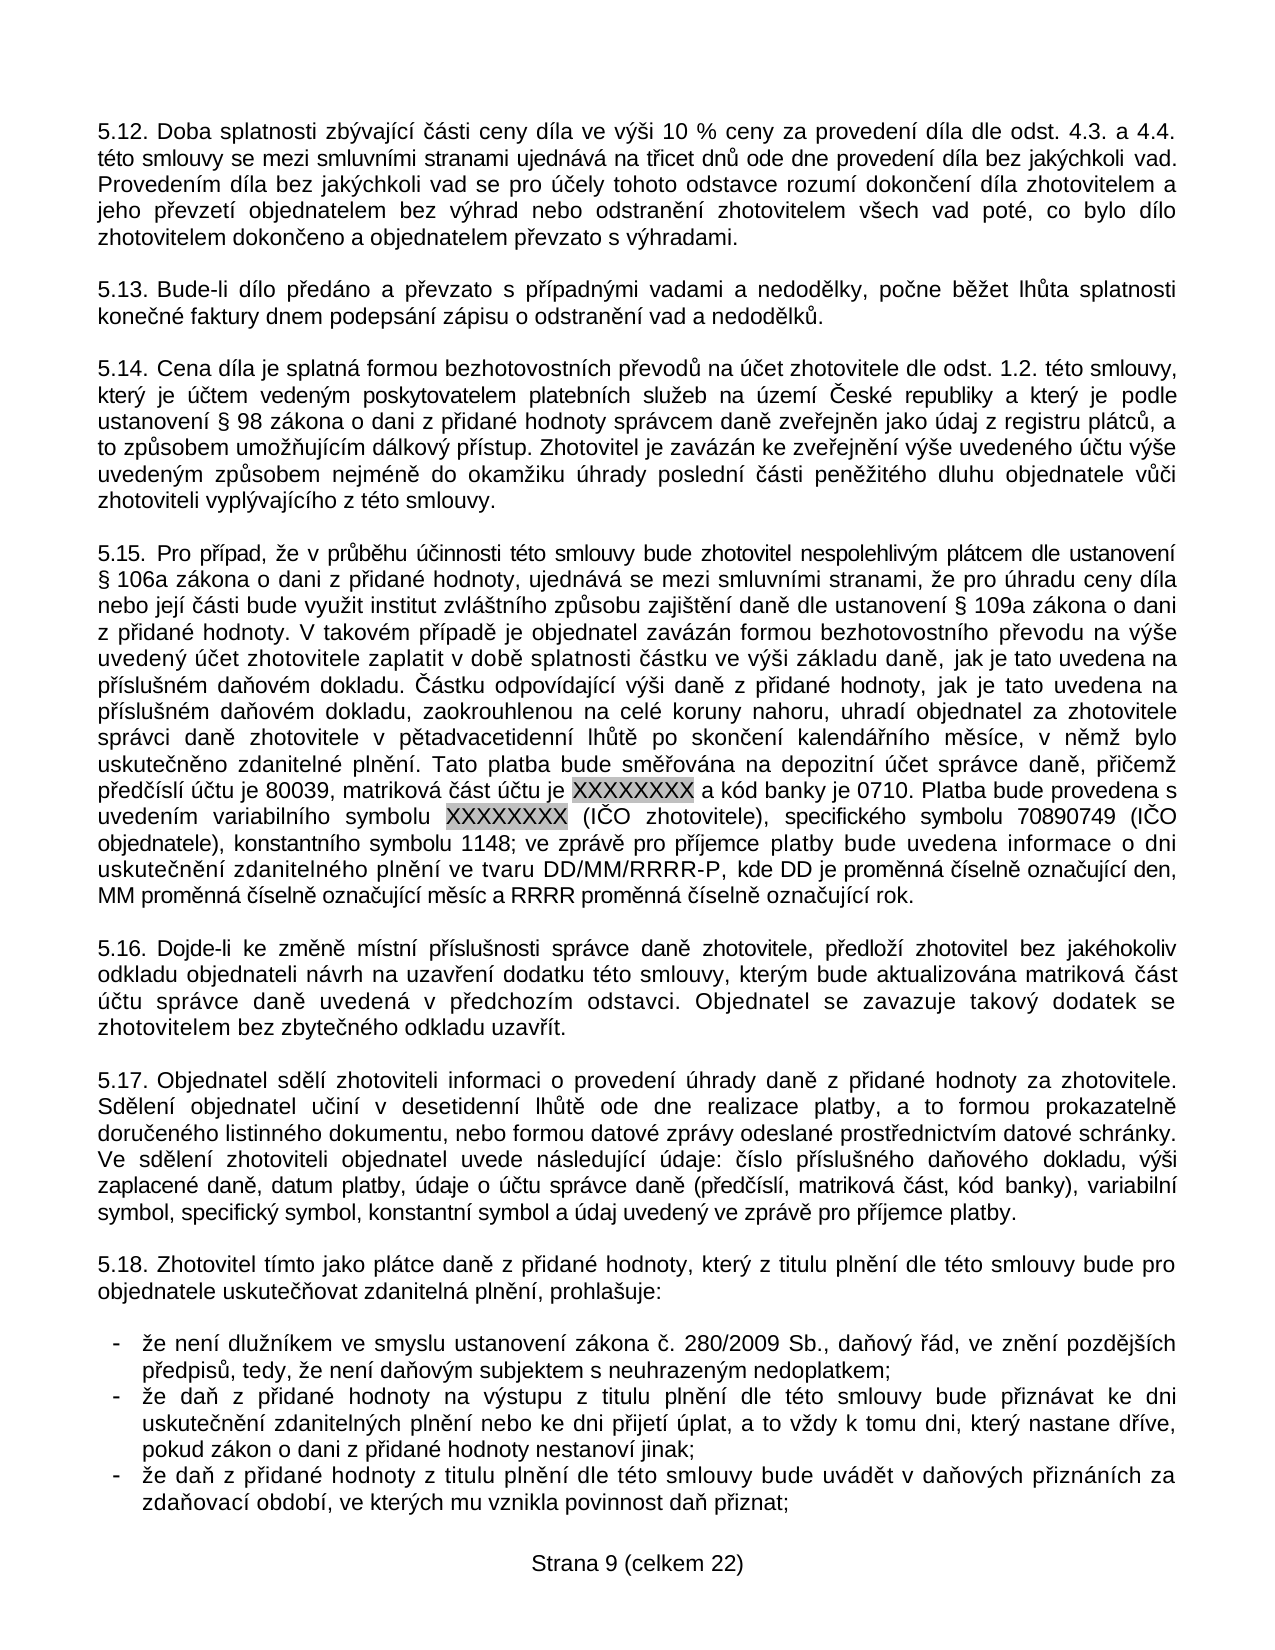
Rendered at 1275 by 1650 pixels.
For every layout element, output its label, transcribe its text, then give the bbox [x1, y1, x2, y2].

list že není dlužníkem ve smyslu ustanovení zákona č. 280/2009 Sb., daňový řád, ve znění pozdějších předpisů, tedy, že není daňovým subjektem s neuhrazeným nedoplatkem; [112, 1330, 1177, 1383]
list Dojde-li ke změně místní příslušnosti správce daně zhotovitele, předloží zhotovitel bez jakéhokoliv odkladu objednateli návrh na uzavření dodatku této smlouvy, kterým bude aktualizována matriková část účtu správce daně uvedená v předchozím odstavci. Objednatel se zavazuje takový dodatek se zhotovitelem bez zbytečného odkladu uzavřít. [97, 935, 1177, 1041]
list Pro případ, že v průběhu účinnosti této smlouvy bude zhotovitel nespolehlivým plátcem dle ustanovení § 106a zákona o dani z přidané hodnoty, ujednává se mezi smluvními stranami, že pro úhradu ceny díla nebo její části bude využit institut zvláštního způsobu zajištění daně dle ustanovení § 109a zákona o dani z přidané hodnoty. V takovém případě je objednatel zavázán formou bezhotovostního převodu na výše uvedený účet zhotovitele zaplatit v době splatnosti částku ve výši základu daně, jak je tato uvedena na příslušném daňovém dokladu. Částku odpovídající výši daně z přidané hodnoty, jak je tato uvedena na příslušném daňovém dokladu, zaokrouhlenou na celé koruny nahoru, uhradí objednatel za zhotovitele správci daně zhotovitele v pětadvacetidenní lhůtě po skončení kalendářního měsíce, v němž bylo uskutečněno zdanitelné plnění. Tato platba bude směřována na depozitní účet správce daně, přičemž předčíslí účtu je 80039, matriková část účtu je XXXXXXXX a kód banky je 0710. Platba bude provedena s uvedením variabilního symbolu XXXXXXXX (IČO zhotovitele), specifického symbolu 70890749 (IČO objednatele), konstantního symbolu 1148; ve zprávě pro příjemce platby bude uvedena informace o dni uskutečnění zdanitelného plnění ve tvaru DD/MM/RRRR-P, kde DD je proměnná číselně označující den, MM proměnná číselně označující měsíc a RRRR proměnná číselně označující rok. [97, 540, 1177, 909]
list Zhotovitel tímto jako plátce daně z přidané hodnoty, který z titulu plnění dle této smlouvy bude pro objednatele uskutečňovat zdanitelná plnění, prohlašuje: [97, 1251, 1177, 1304]
list Doba splatnosti zbývající části ceny díla ve výši 10 % ceny za provedení díla dle odst. 4.3. a 4.4. této smlouvy se mezi smluvními stranami ujednává na třicet dnů ode dne provedení díla bez jakýchkoli vad. Provedením díla bez jakýchkoli vad se pro účely tohoto odstavce rozumí dokončení díla zhotovitelem a jeho převzetí objednatelem bez výhrad nebo odstranění zhotovitelem všech vad poté, co bylo dílo zhotovitelem dokončeno a objednatelem převzato s výhradami. [97, 118, 1177, 250]
list že daň z přidané hodnoty na výstupu z titulu plnění dle této smlouvy bude přiznávat ke dni uskutečnění zdanitelných plnění nebo ke dni přijetí úplat, a to vždy k tomu dni, který nastane dříve, pokud zákon o dani z přidané hodnoty nestanoví jinak; [112, 1383, 1177, 1462]
list Cena díla je splatná formou bezhotovostních převodů na účet zhotovitele dle odst. 1.2. této smlouvy, který je účtem vedeným poskytovatelem platebních služeb na území České republiky a který je podle ustanovení § 98 zákona o dani z přidané hodnoty správcem daně zveřejněn jako údaj z registru plátců, a to způsobem umožňujícím dálkový přístup. Zhotovitel je zavázán ke zveřejnění výše uvedeného účtu výše uvedeným způsobem nejméně do okamžiku úhrady poslední části peněžitého dluhu objednatele vůči zhotoviteli vyplývajícího z této smlouvy. [97, 355, 1177, 513]
list Objednatel sdělí zhotoviteli informaci o provedení úhrady daně z přidané hodnoty za zhotovitele. Sdělení objednatel učiní v desetidenní lhůtě ode dne realizace platby, a to formou prokazatelně doručeného listinného dokumentu, nebo formou datové zprávy odeslané prostřednictvím datové schránky. Ve sdělení zhotoviteli objednatel uvede následující údaje: číslo příslušného daňového dokladu, výši zaplacené daně, datum platby, údaje o účtu správce daně (předčíslí, matriková část, kód banky), variabilní symbol, specifický symbol, konstantní symbol a údaj uvedený ve zprávě pro příjemce platby. [97, 1067, 1177, 1225]
list Bude-li dílo předáno a převzato s případnými vadami a nedodělky, počne běžet lhůta splatnosti konečné faktury dnem podepsání zápisu o odstranění vad a nedodělků. [97, 276, 1177, 329]
list že daň z přidané hodnoty z titulu plnění dle této smlouvy bude uvádět v daňových přiznáních za zdaňovací období, ve kterých mu vznikla povinnost daň přiznat; [112, 1462, 1177, 1515]
